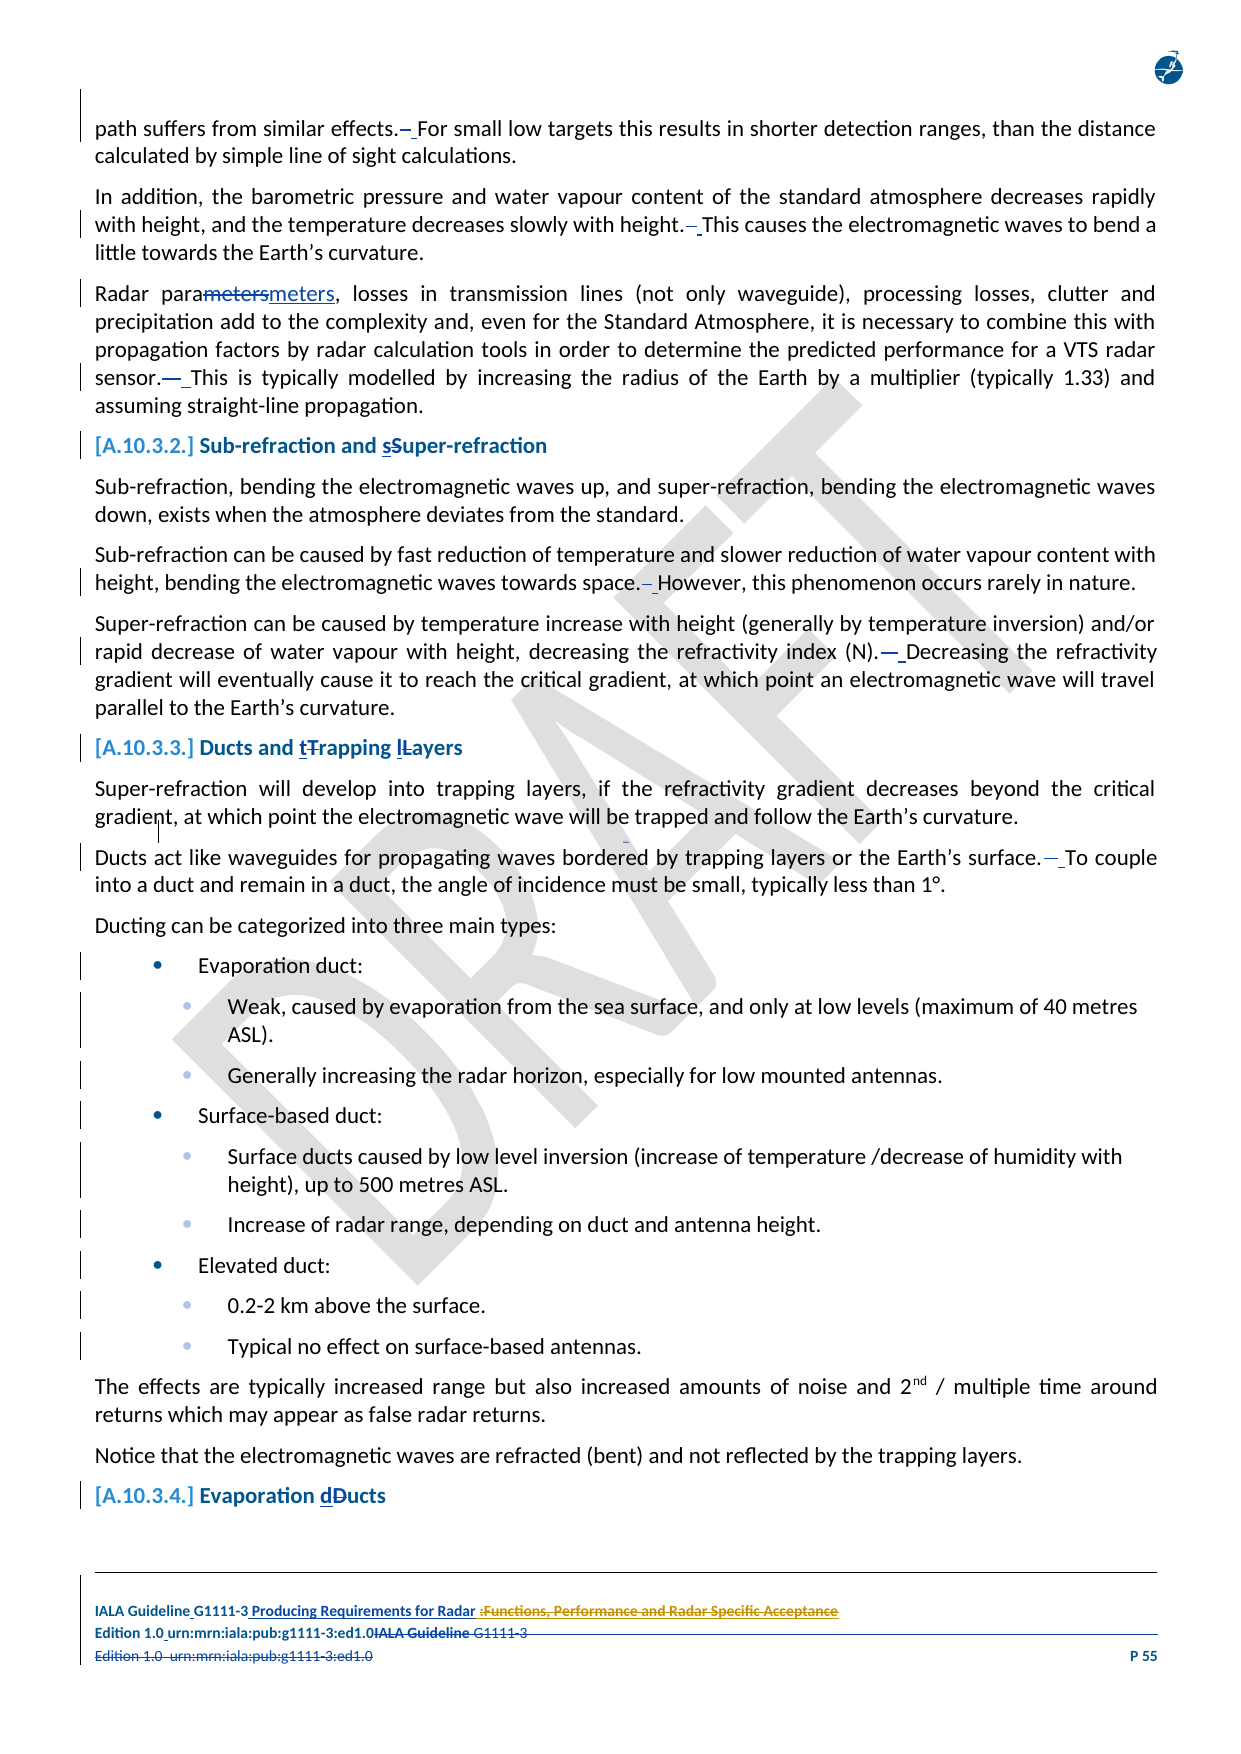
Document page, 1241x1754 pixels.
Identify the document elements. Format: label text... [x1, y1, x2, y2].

text In addition, the barometric pressure and water vapour content of the standard atmosphere decreases rapidly with height, and the temperature decreases slowly with height.This causes the electromagnetic waves to bend a little towards the Earth’s curvature. [94, 182, 1157, 266]
text Sub-refraction, bending the electromagnetic waves up, and super-refraction, bending the electromagnetic waves down, exists when the atmosphere deviates from the standard. [94, 472, 1157, 528]
text Ducts and rapping ayers [94, 733, 1157, 762]
text 0.2-2 km above the surface. [183, 1291, 1157, 1319]
text Ducting can be categorized into three main types: [94, 911, 1157, 939]
text Weak, caused by evaporation from the sea surface, and only at low levels (maximum of 40 metres ASL). [183, 992, 1157, 1048]
text Increase of radar range, depending on duct and antenna height. [183, 1210, 1157, 1238]
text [94, 114, 1157, 170]
text Radar para, losses in transmission lines (not only waveguide), processing losses, clutter and precipitation add to the complexity and, even for the Standard Atmosphere, it is necessary to combine this with propagation factors by radar calculation tools in order to determine the predicted performance for a VTS radar sensor.This is typically modelled by increasing the radius of the Earth by a multiplier (typically 1.33) and assuming straight-line propagation. [94, 279, 1157, 419]
text Surface ducts caused by low level inversion (increase of temperature /decrease of humidity with height), up to 500 metres ASL. [183, 1142, 1157, 1198]
text Super-refraction can be caused by temperature increase with height (generally by temperature inversion) and/or rapid decrease of water vapour with height, decreasing the refractivity index (N).Decreasing the refractivity gradient will eventually cause it to reach the critical gradient, at which point an electromagnetic wave will travel parallel to the Earth’s curvature. [94, 609, 1157, 721]
text Sub-refraction and uper-refraction [94, 431, 1157, 459]
text Sub-refraction can be caused by fast reduction of temperature and slower reduction of water vapour content with height, bending the electromagnetic waves towards space.However, this phenomenon occurs rarely in nature. [94, 540, 1157, 596]
text The effects are typically increased range but also increased amounts of noise and 2nd / multiple time around returns which may appear as false radar returns. [94, 1372, 1157, 1428]
text Super-refraction will develop into trapping layers, if the refractivity gradient decreases beyond the critical gradient, at which point the electromagnetic wave will be trapped and follow the Earth’s curvature. [94, 774, 1157, 830]
text Evaporation ucts [94, 1481, 1157, 1509]
text Surface-based duct: [153, 1101, 1157, 1129]
text Notice that the electromagnetic waves are refracted (bent) and not reflected by the trapping layers. [94, 1441, 1157, 1469]
text Typical no effect on surface-based antennas. [183, 1332, 1157, 1360]
text Ducts act like waveguides for propagating waves bordered by trapping layers or the Earth’s surface.To couple into a duct and remain in a duct, the angle of incidence must be small, typically less than 1°. [94, 843, 1157, 899]
text Evaporation duct: [153, 952, 1157, 980]
picture [1123, 0, 1241, 119]
text Elevated duct: [153, 1251, 1157, 1279]
text Generally increasing the radar horizon, especially for low mounted antennas. [183, 1061, 1157, 1089]
